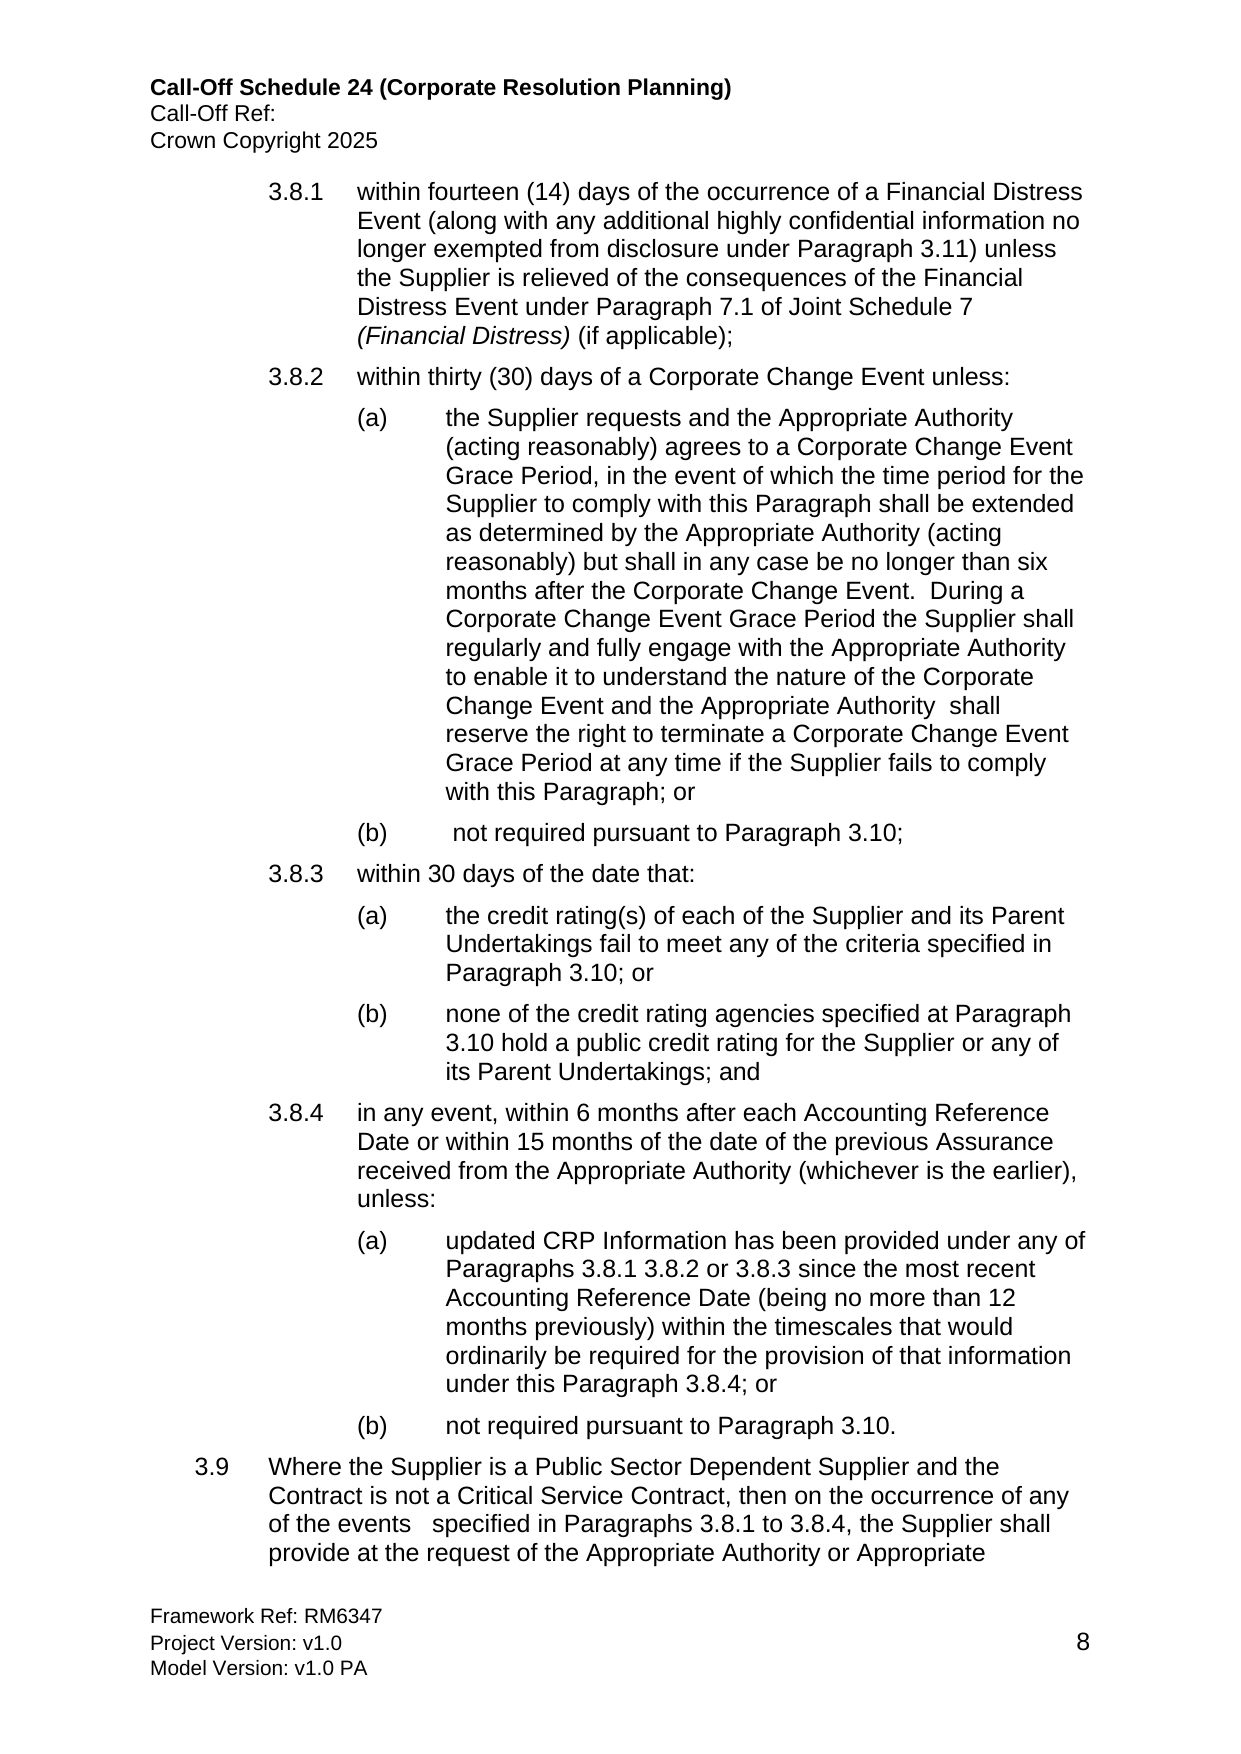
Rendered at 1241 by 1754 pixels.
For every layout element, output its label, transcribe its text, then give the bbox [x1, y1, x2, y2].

list none of the credit rating agencies specified at Paragraph 3.10 hold a public credit rating for the Supplier or any of its Parent Undertakings; and [357, 999, 1090, 1086]
list within thirty (30) days of a Corporate Change Event unless: [268, 362, 1090, 391]
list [194, 1452, 1090, 1567]
list the credit rating(s) of each of the Supplier and its Parent Undertakings fail to meet any of the criteria specified in Paragraph 3.10; or [357, 901, 1090, 987]
list within fourteen (14) days of the occurrence of a Financial Distress Event (along with any additional highly confidential information no longer exempted from disclosure under Paragraph 3.11) unless the Supplier is relieved of the consequences of the Financial Distress Event under Paragraph 7.1 of Joint Schedule 7 (Financial Distress) (if applicable); [268, 177, 1090, 349]
list not required pursuant to Paragraph 3.10. [357, 1411, 1090, 1439]
list the Supplier requests and the Appropriate Authority (acting reasonably) agrees to a Corporate Change Event Grace Period, in the event of which the time period for the Supplier to comply with this Paragraph shall be extended as determined by the Appropriate Authority (acting reasonably) but shall in any case be no longer than six months after the Corporate Change Event. During a Corporate Change Event Grace Period the Supplier shall regularly and fully engage with the Appropriate Authority to enable it to understand the nature of the Corporate Change Event and the Appropriate Authority shall reserve the right to terminate a Corporate Change Event Grace Period at any time if the Supplier fails to comply with this Paragraph; or [357, 403, 1090, 806]
list not required pursuant to Paragraph 3.10; [357, 818, 1090, 847]
list in any event, within 6 months after each Accounting Reference Date or within 15 months of the date of the previous Assurance received from the Appropriate Authority (whichever is the earlier), unless: [268, 1098, 1090, 1213]
list updated CRP Information has been provided under any of Paragraphs 3.8.1 3.8.2 or 3.8.3 since the most recent Accounting Reference Date (being no more than 12 months previously) within the timescales that would ordinarily be required for the provision of that information under this Paragraph 3.8.4; or [357, 1226, 1090, 1398]
list within 30 days of the date that: [268, 859, 1090, 888]
